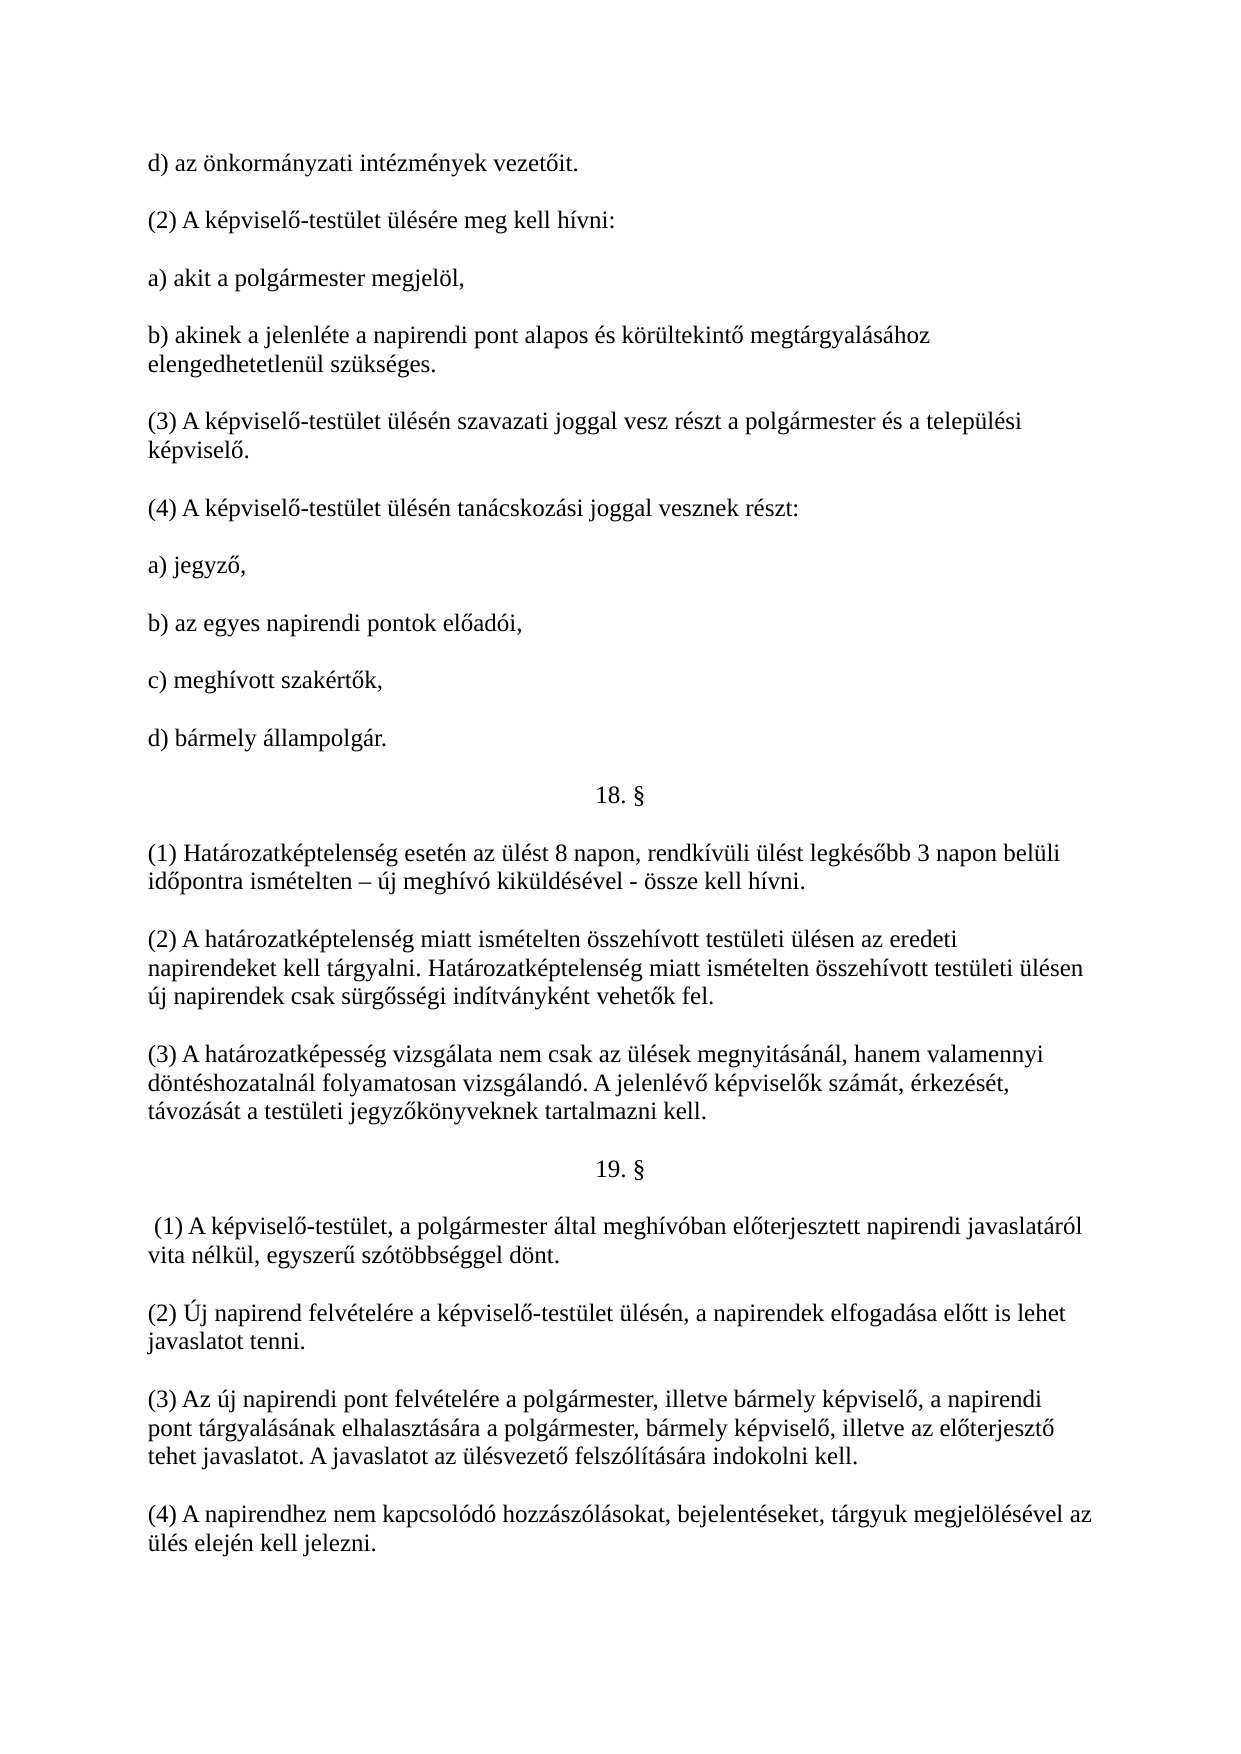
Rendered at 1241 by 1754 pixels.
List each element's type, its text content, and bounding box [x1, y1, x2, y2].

text (3) Az új napirendi pont felvételére a polgármester, illetve bármely képviselő, a napirendi pont tárgyalásának elhalasztására a polgármester, bármely képviselő, illetve az előterjesztő tehet javaslatot. A javaslatot az ülésvezető felszólítására indokolni kell. [148, 1384, 1093, 1470]
text (1) A képviselő-testület, a polgármester által meghívóban előterjesztett napirendi javaslatáról vita nélkül, egyszerű szótöbbséggel dönt. [148, 1211, 1093, 1269]
text (4) A napirendhez nem kapcsolódó hozzászólásokat, bejelentéseket, tárgyuk megjelölésével az ülés elején kell jelezni. [148, 1499, 1093, 1556]
text 18. § [148, 780, 1093, 809]
text c) meghívott szakértők, [148, 665, 1093, 694]
text d) az önkormányzati intézmények vezetőit. [148, 148, 1093, 176]
text b) akinek a jelenléte a napirendi pont alapos és körültekintő megtárgyalásához elengedhetetlenül szükséges. [148, 320, 1093, 378]
text 19. § [148, 1154, 1093, 1183]
text d) bármely állampolgár. [148, 723, 1093, 751]
text (2) A határozatképtelenség miatt ismételten összehívott testületi ülésen az eredeti napirendeket kell tárgyalni. Határozatképtelenség miatt ismételten összehívott testületi ülésen új napirendek csak sürgősségi indítványként vehetők fel. [148, 924, 1093, 1010]
text (3) A határozatképesség vizsgálata nem csak az ülések megnyitásánál, hanem valamennyi döntéshozatalnál folyamatosan vizsgálandó. A jelenlévő képviselők számát, érkezését, távozását a testületi jegyzőkönyveknek tartalmazni kell. [148, 1039, 1093, 1125]
text (1) Határozatképtelenség esetén az ülést 8 napon, rendkívüli ülést legkésőbb 3 napon belüli időpontra ismételten – új meghívó kiküldésével - össze kell hívni. [148, 838, 1093, 895]
text (2) Új napirend felvételére a képviselő-testület ülésén, a napirendek elfogadása előtt is lehet javaslatot tenni. [148, 1298, 1093, 1355]
text (3) A képviselő-testület ülésén szavazati joggal vesz részt a polgármester és a települési képviselő. [148, 406, 1093, 464]
text a) akit a polgármester megjelöl, [148, 263, 1093, 291]
text a) jegyző, [148, 550, 1093, 579]
text b) az egyes napirendi pontok előadói, [148, 608, 1093, 636]
text (2) A képviselő-testület ülésére meg kell hívni: [148, 205, 1093, 234]
text (4) A képviselő-testület ülésén tanácskozási joggal vesznek részt: [148, 493, 1093, 521]
